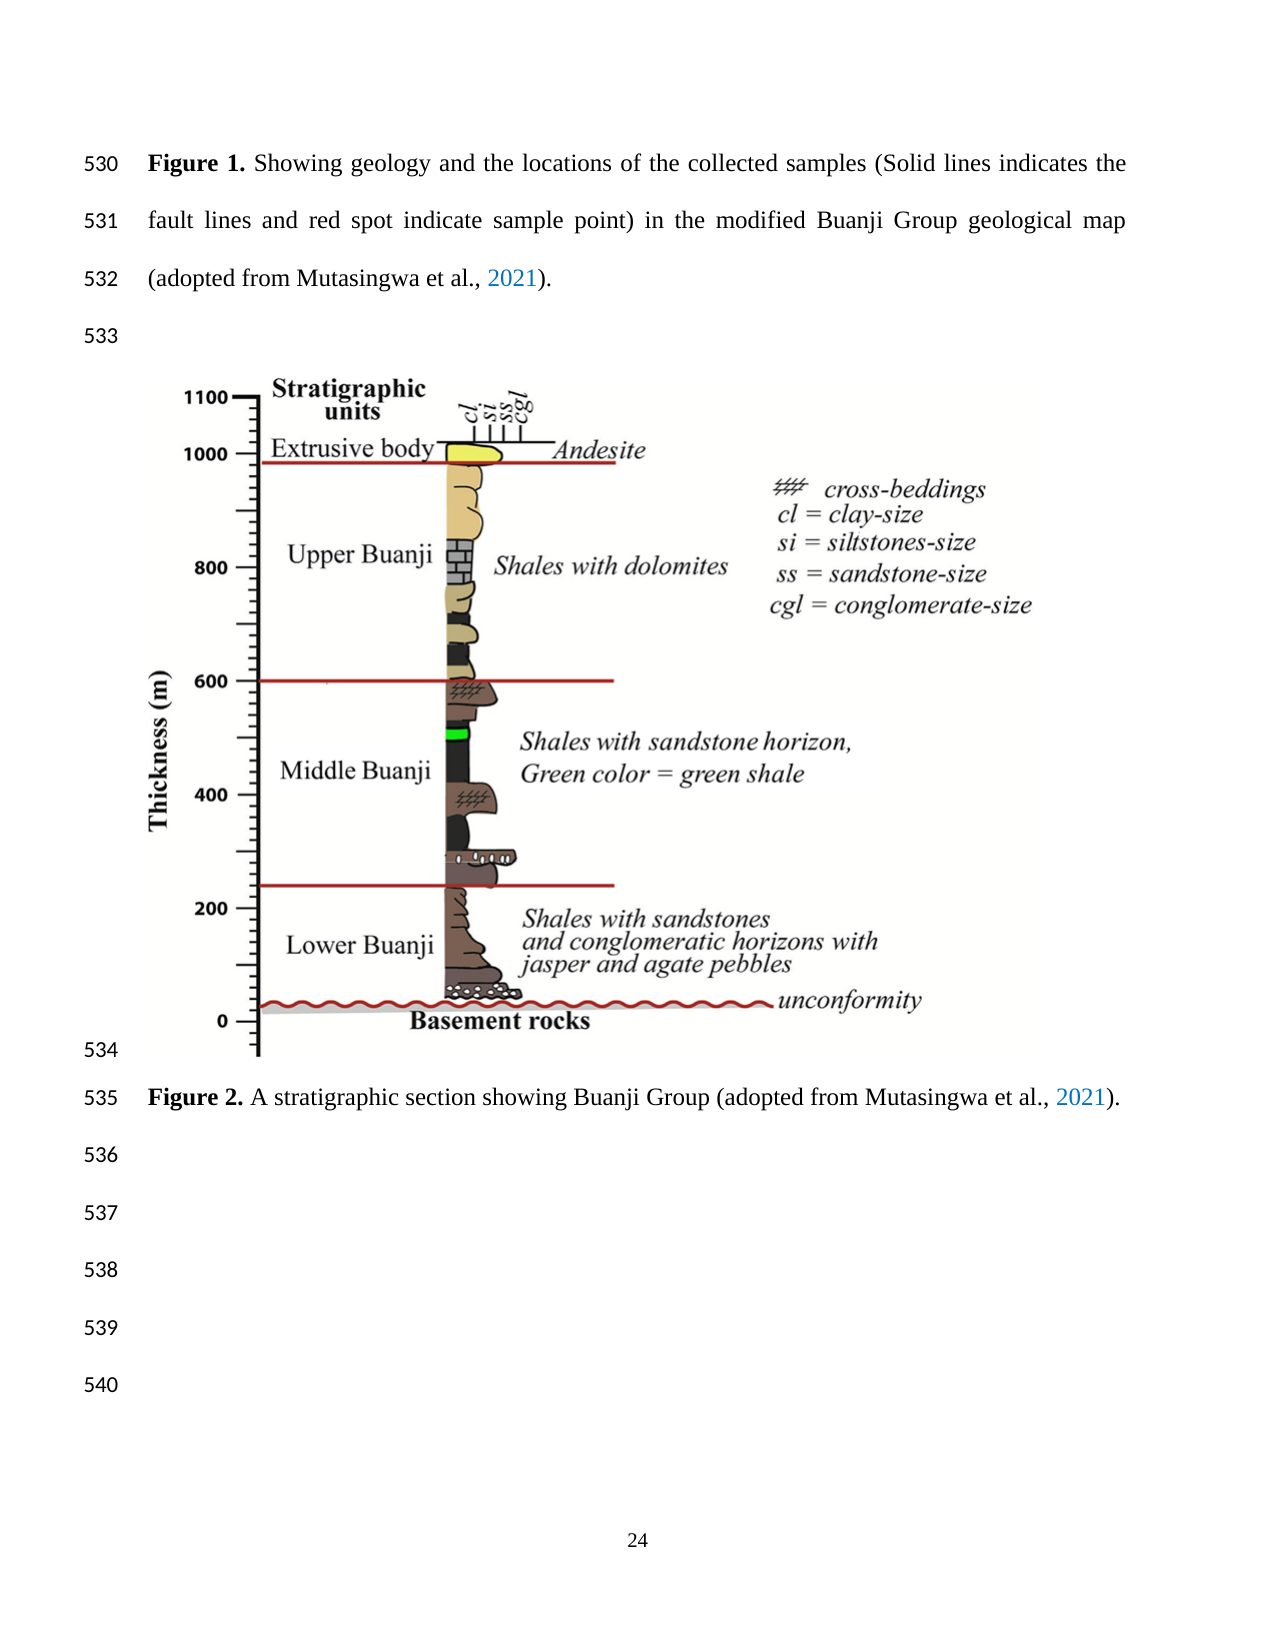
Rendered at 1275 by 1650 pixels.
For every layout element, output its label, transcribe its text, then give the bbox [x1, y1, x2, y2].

text Figure 1. Showing geology and the locations of the collected samples (Solid lines indicates the fault lines and red spot indicate sample point) in the modified Buanji Group geological map (adopted from Mutasingwa et al., 2021). [148, 148, 1127, 291]
picture [147, 377, 1034, 1058]
text Figure 2. A stratigraphic section showing Buanji Group (adopted from Mutasingwa et al., 2021). [148, 1082, 1127, 1111]
